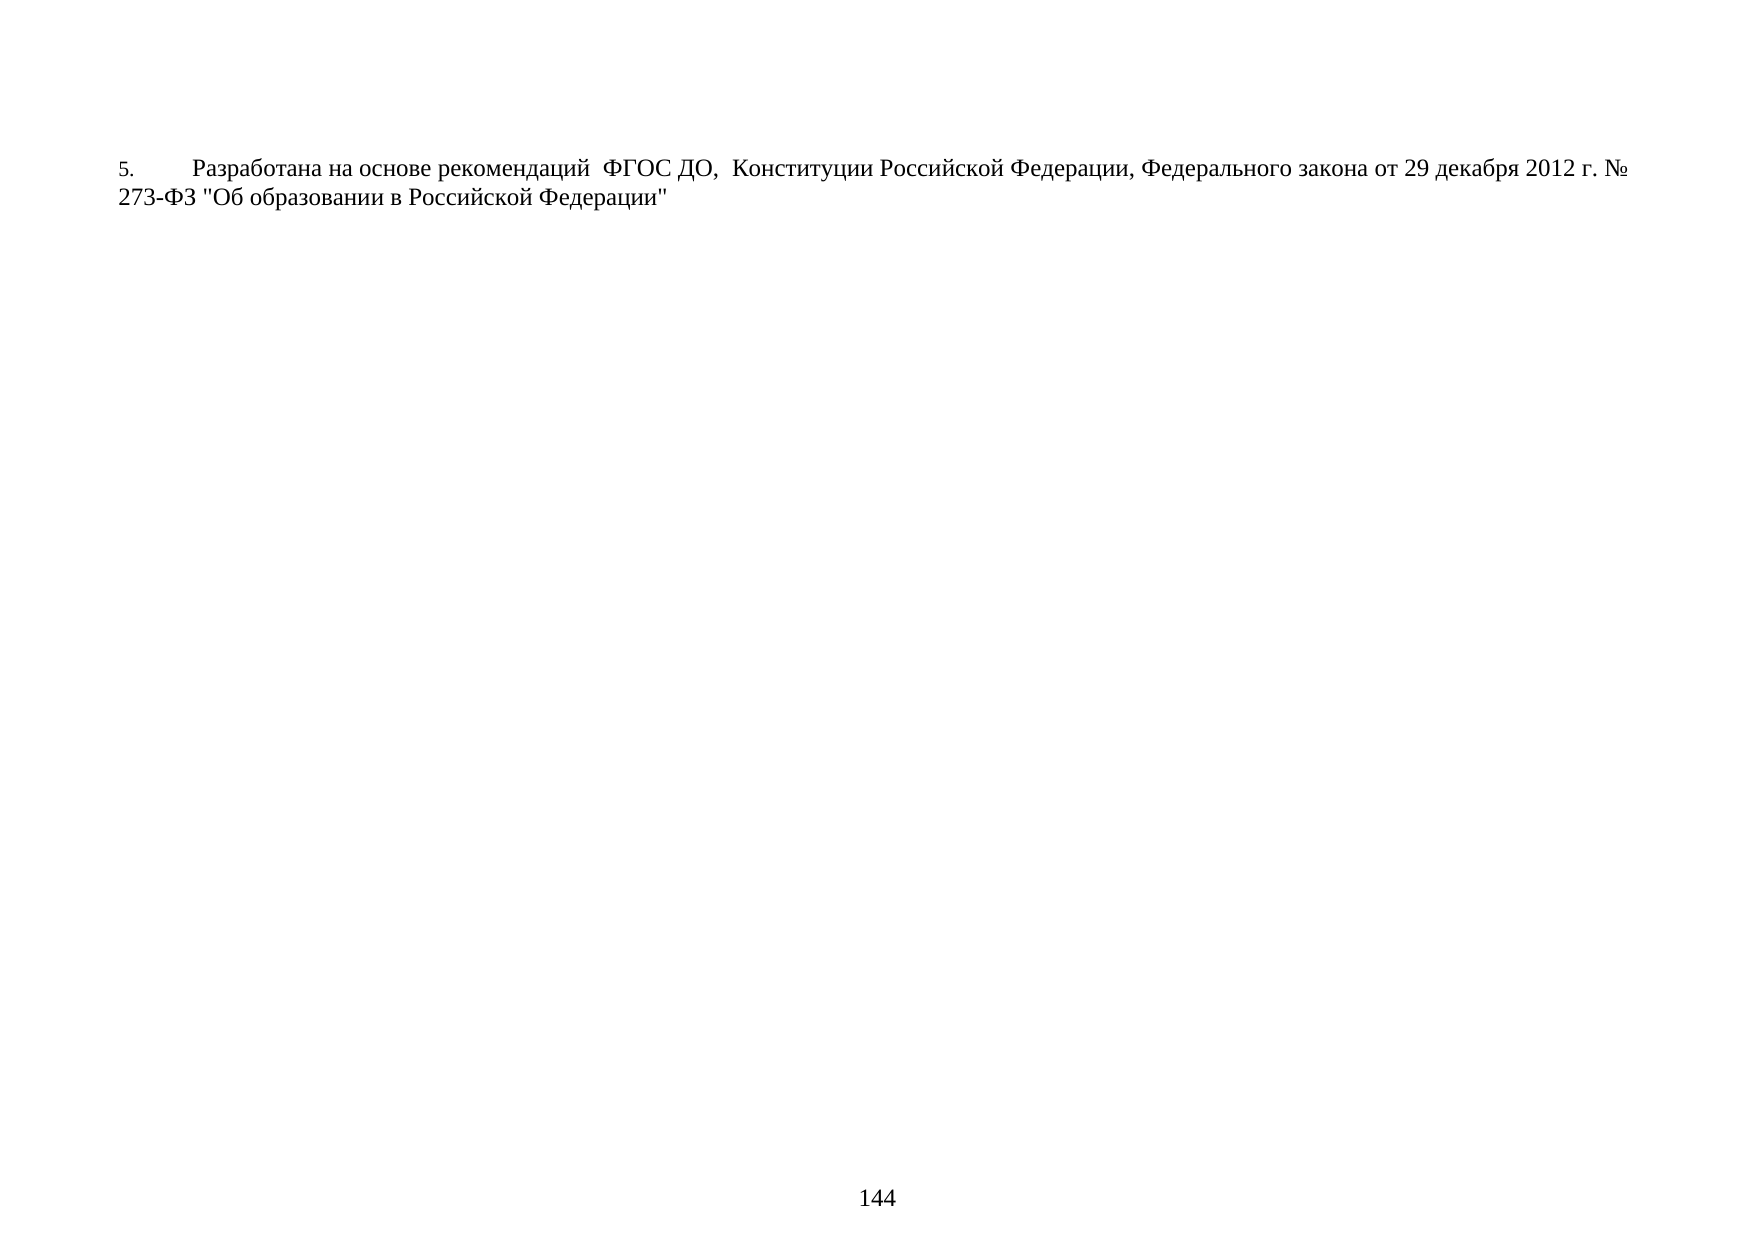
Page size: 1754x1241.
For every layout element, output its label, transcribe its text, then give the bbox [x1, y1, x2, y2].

list Разработана на основе рекомендаций ФГОС ДО, Конституции Российской Федерации, Федерального закона от 29 декабря 2012 г. № 273-ФЗ "Об образовании в Российской Федерации" [118, 153, 1636, 211]
